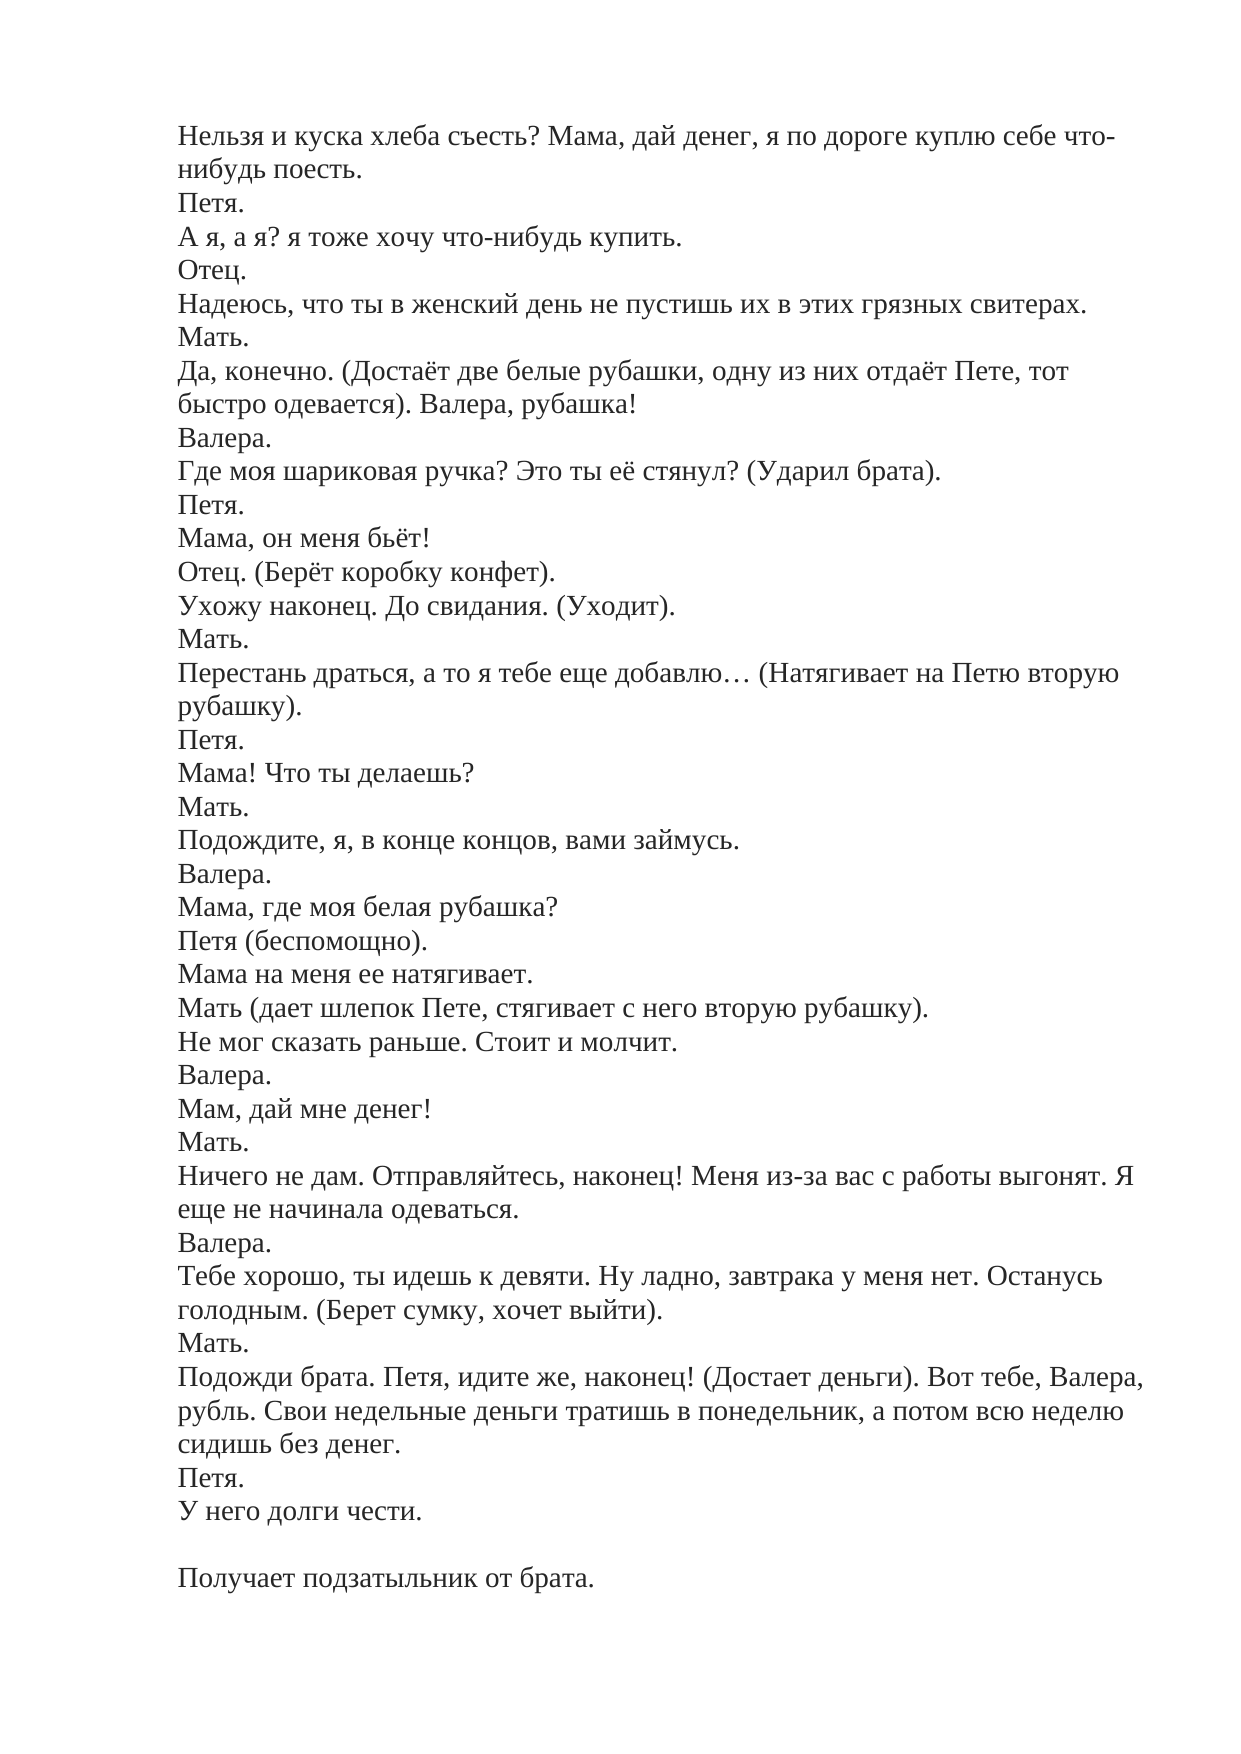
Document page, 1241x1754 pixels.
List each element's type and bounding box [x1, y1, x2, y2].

text [177, 118, 1152, 1627]
